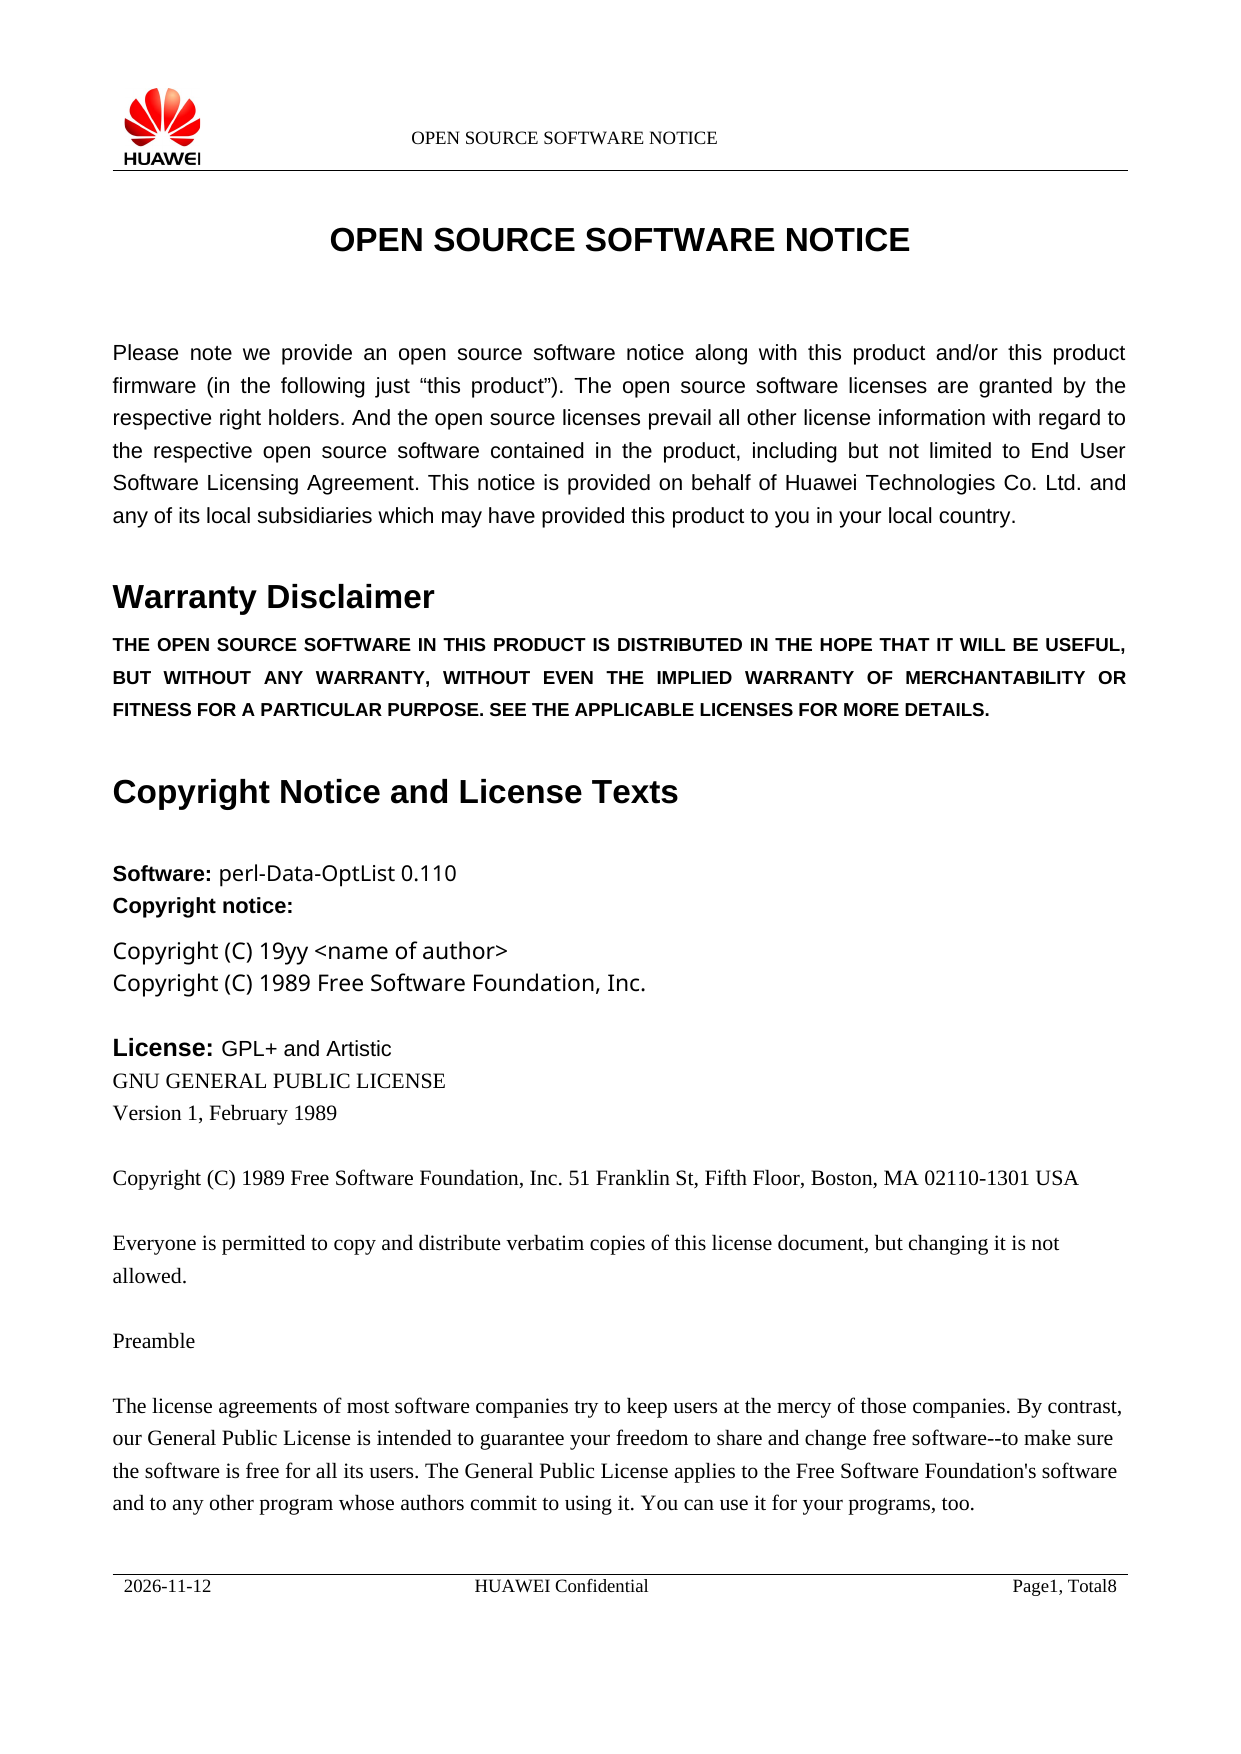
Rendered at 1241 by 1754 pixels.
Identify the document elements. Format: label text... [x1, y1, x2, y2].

text Copyright notice: [112, 889, 1128, 921]
text License: GPL+ and Artistic [112, 1031, 1128, 1064]
text Copyright Notice and License Texts [112, 759, 1128, 824]
text Copyright (C) 19yy <name of author> Copyright (C) 1989 Free Software Foundation, Inc. [112, 934, 1128, 1031]
text The open source software in this product is distributed in the hope that it will be useful, but WITHOUT ANY WARRANTY, without even the implied warranty of MERCHANTABILITY or FITNESS FOR A PARTICULAR PURPOSE. See the applicable licenses for more details. [112, 629, 1128, 726]
title Software: perl-Data-OptList 0.110 [112, 856, 1128, 889]
text Please note we provide an open source software notice along with this product and/or this product firmware (in the following just “this product”). The open source software licenses are granted by the respective right holders. And the open source licenses prevail all other license information with regard to the respective open source software contained in the product, including but not limited to End User Software Licensing Agreement. This notice is provided on behalf of Huawei Technologies Co. Ltd. and any of its local subsidiaries which may have provided this product to you in your local country. [112, 336, 1128, 531]
text Warranty Disclaimer [112, 564, 1128, 629]
text OPEN SOURCE SOFTWARE NOTICE [112, 206, 1128, 271]
picture [124, 88, 201, 165]
